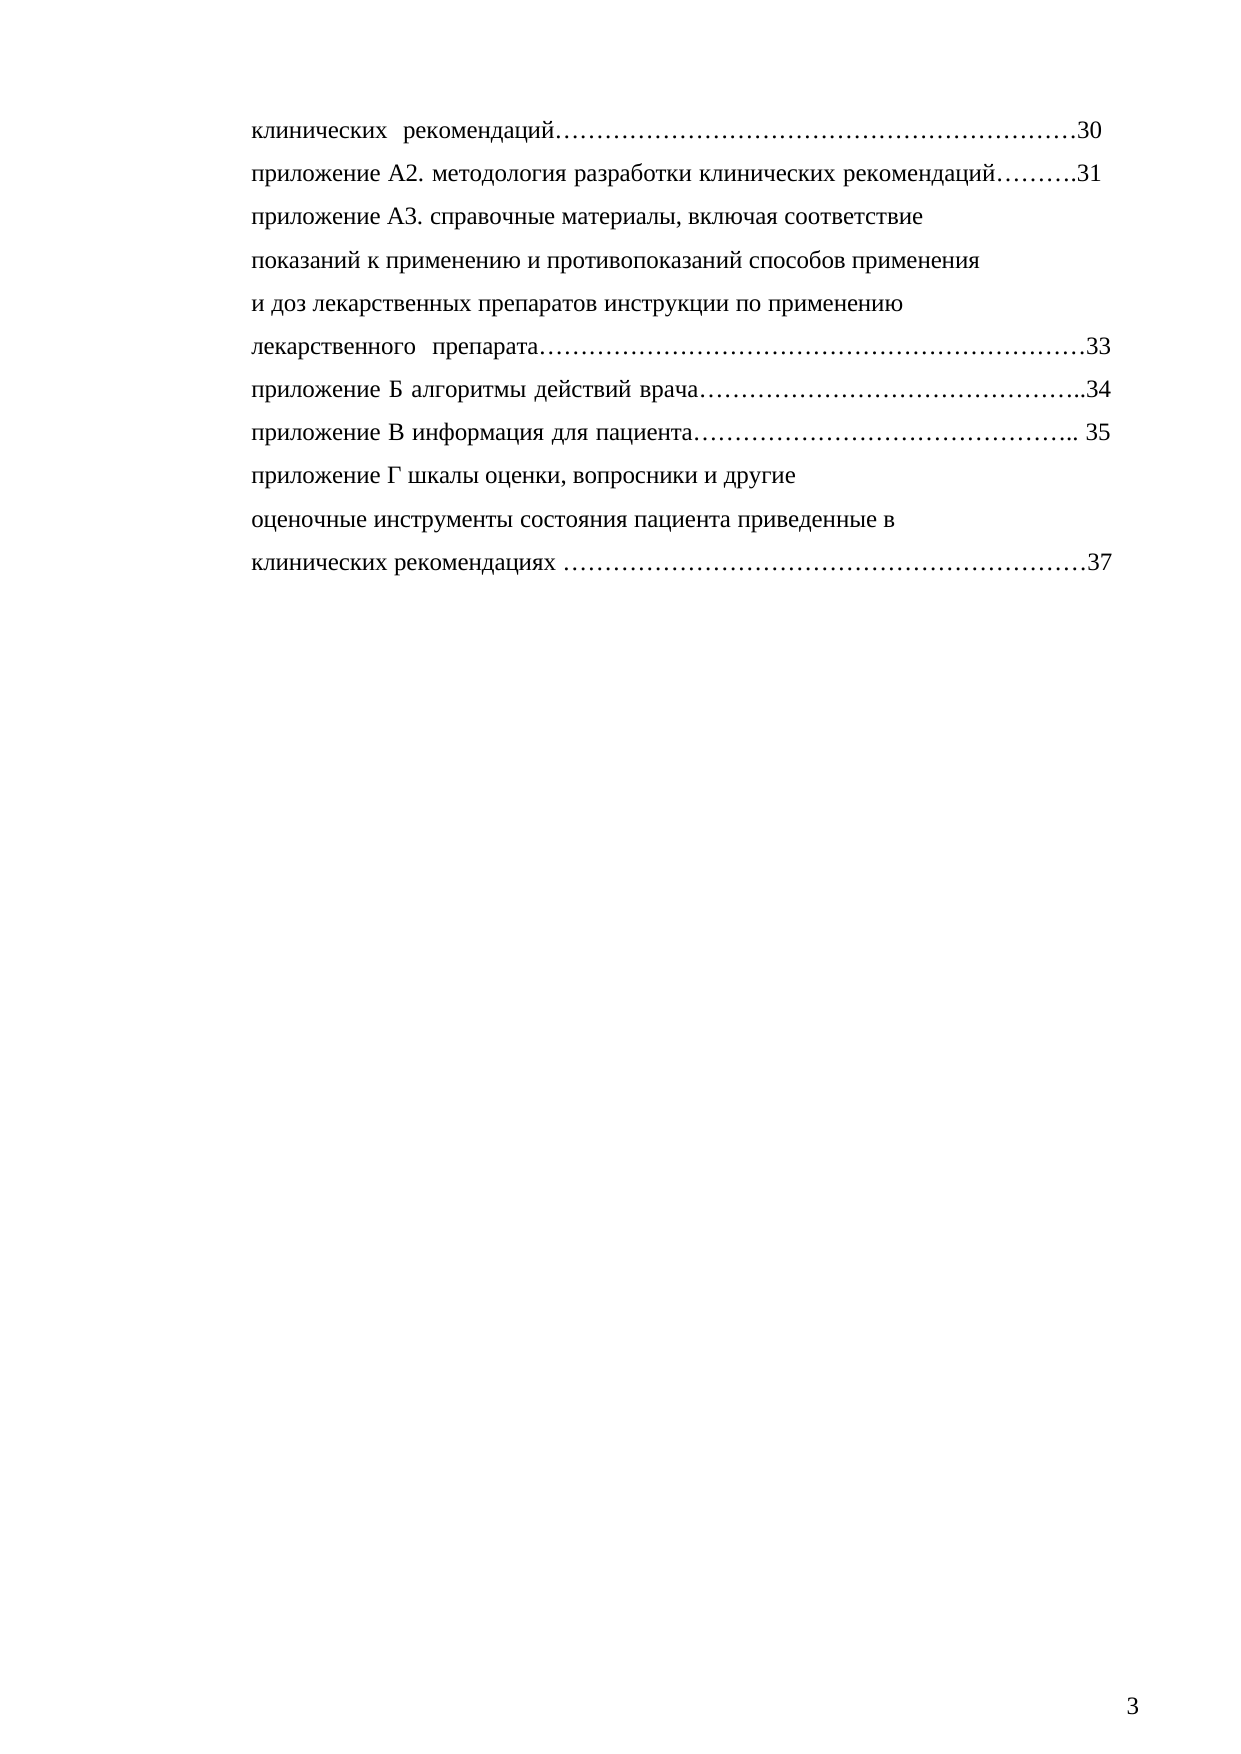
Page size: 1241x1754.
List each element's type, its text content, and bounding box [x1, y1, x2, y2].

text показаний к применению и противопоказаний способов применения и доз лекарственных препаратов инструкции по применению [251, 245, 990, 316]
text лекарственного препарата…………………………………………………………33 приложение Б алгоритмы действий врача………………………………………..34 приложение В информация для пациента……………………………………….. 35 приложение Г шкалы оценки, вопросники и другие [251, 331, 1111, 489]
text клинических рекомендациях ………………………………………………………37 [251, 547, 1163, 576]
text оценочные инструменты состояния пациента приведенные в [251, 504, 1163, 533]
text клинических рекомендаций………………………………………………………30 приложение А2. методология разработки клинических рекомендаций……….31 приложение А3. справочные материалы, включая соответствие [251, 115, 1102, 230]
